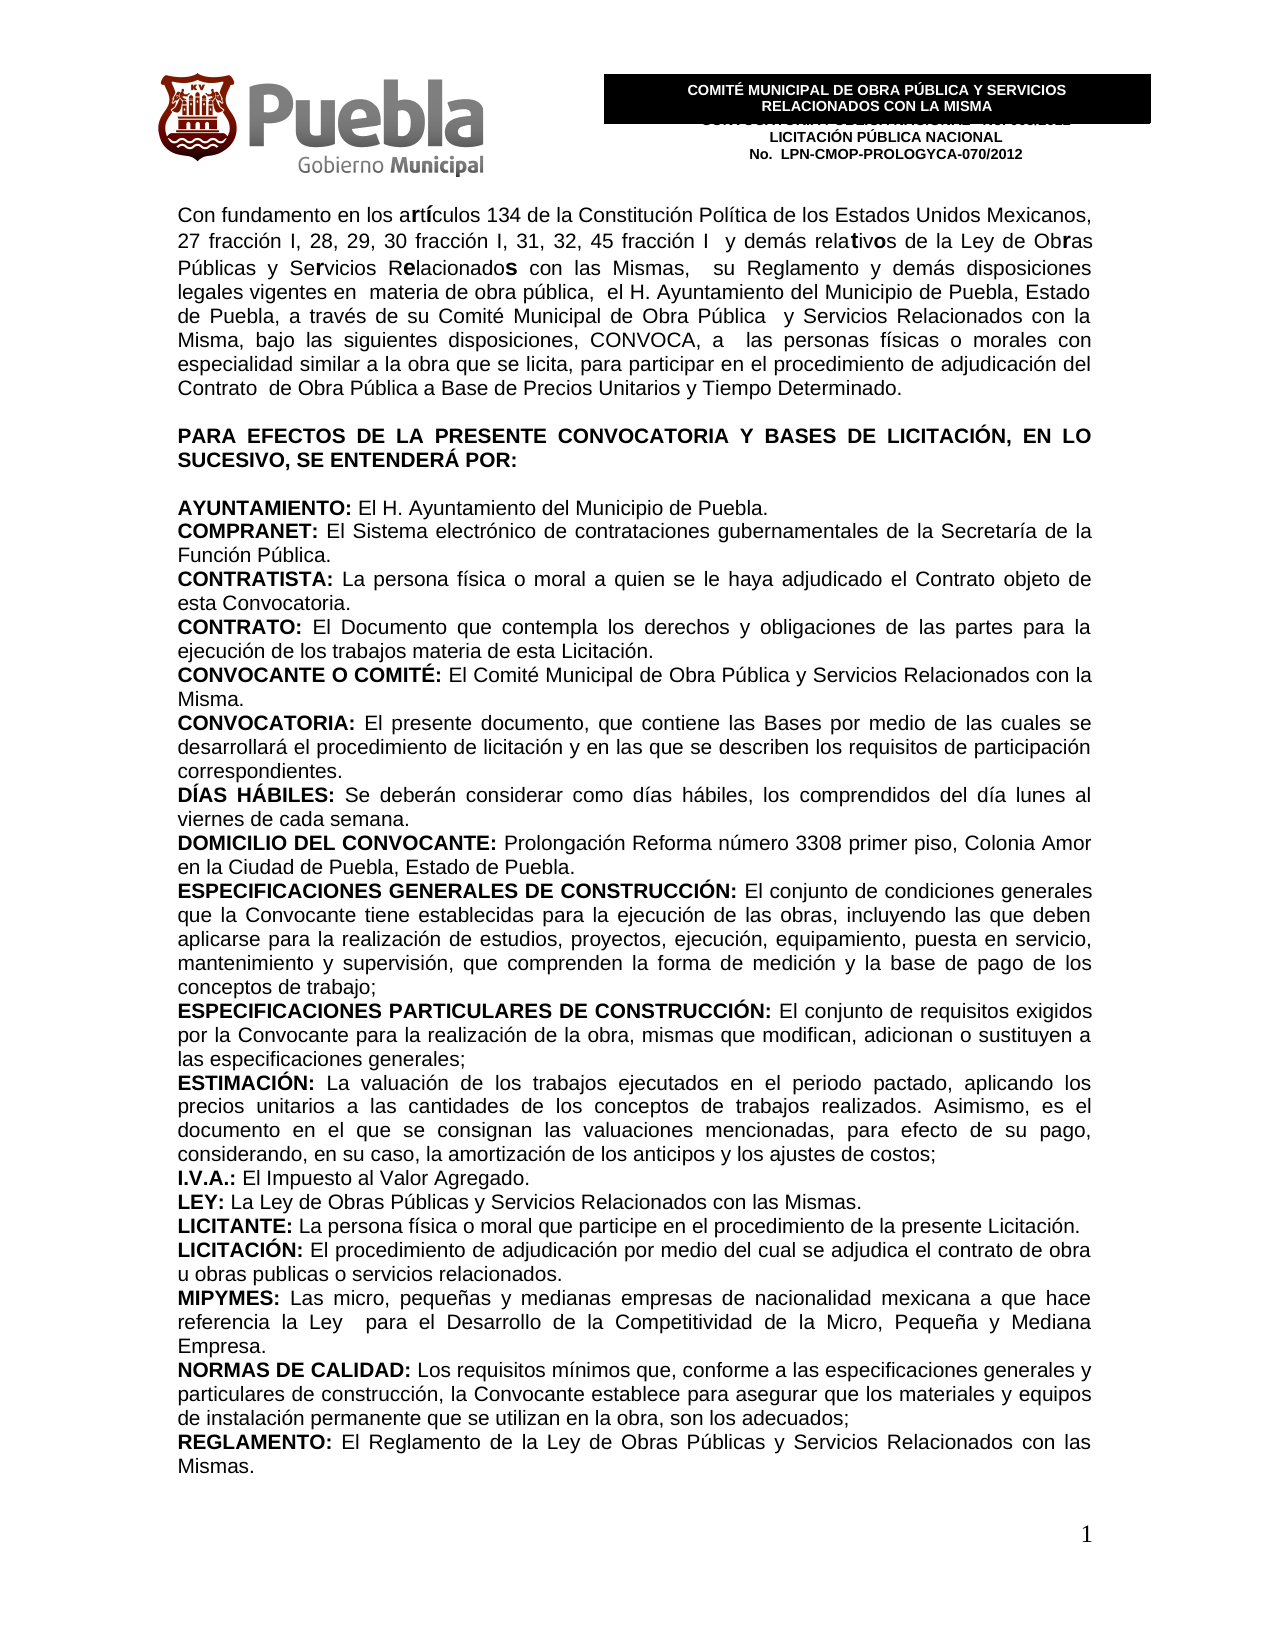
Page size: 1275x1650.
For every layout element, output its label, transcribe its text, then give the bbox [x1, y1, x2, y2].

text CONVOCATORIA: El presente documento, que contiene las Bases por medio de las cuales se desarrollará el procedimiento de licitación y en las que se describen los requisitos de participación correspondientes. [177, 711, 1093, 783]
text CONTRATO: El Documento que contempla los derechos y obligaciones de las partes para la ejecución de los trabajos materia de esta Licitación. [177, 615, 1093, 663]
text LICITACIÓN: El procedimiento de adjudicación por medio del cual se adjudica el contrato de obra u obras publicas o servicios relacionados. [177, 1238, 1093, 1286]
text PARA EFECTOS DE LA PRESENTE CONVOCATORIA Y BASES DE LICITACIÓN, EN LO SUCESIVO, SE ENTENDERÁ POR: [177, 423, 1093, 471]
text REGLAMENTO: El Reglamento de la Ley de Obras Públicas y Servicios Relacionados con las Mismas. [177, 1430, 1093, 1478]
text COMPRANET: El Sistema electrónico de contrataciones gubernamentales de la Secretaría de la Función Pública. [177, 519, 1093, 567]
text CONVOCANTE O COMITÉ: El Comité Municipal de Obra Pública y Servicios Relacionados con la Misma. [177, 663, 1093, 711]
text CONTRATISTA: La persona física o moral a quien se le haya adjudicado el Contrato objeto de esta Convocatoria. [177, 567, 1093, 615]
text ESPECIFICACIONES GENERALES DE CONSTRUCCIÓN: El conjunto de condiciones generales que la Convocante tiene establecidas para la ejecución de las obras, incluyendo las que deben aplicarse para la realización de estudios, proyectos, ejecución, equipamiento, puesta en servicio, mantenimiento y supervisión, que comprenden la forma de medición y la base de pago de los conceptos de trabajo; [177, 879, 1093, 998]
text I.V.A.: El Impuesto al Valor Agregado. [177, 1166, 1093, 1190]
text NORMAS DE CALIDAD: Los requisitos mínimos que, conforme a las especificaciones generales y particulares de construcción, la Convocante establece para asegurar que los materiales y equipos de instalación permanente que se utilizan en la obra, son los adecuados; [177, 1358, 1093, 1430]
text DOMICILIO DEL CONVOCANTE: Prolongación Reforma número 3308 primer piso, Colonia Amor en la Ciudad de Puebla, Estado de Puebla. [177, 831, 1093, 879]
text AYUNTAMIENTO: El H. Ayuntamiento del Municipio de Puebla. [177, 495, 1093, 519]
text MIPYMES: Las micro, pequeñas y medianas empresas de nacionalidad mexicana a que hace referencia la Ley para el Desarrollo de la Competitividad de la Micro, Pequeña y Mediana Empresa. [177, 1286, 1093, 1358]
text Con fundamento en los artículos 134 de la Constitución Política de los Estados Unidos Mexicanos, 27 fracción I, 28, 29, 30 fracción I, 31, 32, 45 fracción I y demás relativos de la Ley de Obras Públicas y Servicios Relacionados con las Mismas, su Reglamento y demás disposiciones legales vigentes en materia de obra pública, el H. Ayuntamiento del Municipio de Puebla, Estado de Puebla, a través de su Comité Municipal de Obra Pública y Servicios Relacionados con la Misma, bajo las siguientes disposiciones, CONVOCA, a las personas físicas o morales con especialidad similar a la obra que se licita, para participar en el procedimiento de adjudicación del Contrato de Obra Pública a Base de Precios Unitarios y Tiempo Determinado. [177, 201, 1093, 399]
text LICITANTE: La persona física o moral que participe en el procedimiento de la presente Licitación. [177, 1214, 1093, 1238]
text DÍAS HÁBILES: Se deberán considerar como días hábiles, los comprendidos del día lunes al viernes de cada semana. [177, 783, 1093, 831]
text LEY: La Ley de Obras Públicas y Servicios Relacionados con las Mismas. [177, 1190, 1093, 1214]
text ESTIMACIÓN: La valuación de los trabajos ejecutados en el periodo pactado, aplicando los precios unitarios a las cantidades de los conceptos de trabajos realizados. Asimismo, es el documento en el que se consignan las valuaciones mencionadas, para efecto de su pago, considerando, en su caso, la amortización de los anticipos y los ajustes de costos; [177, 1070, 1093, 1166]
text ESPECIFICACIONES PARTICULARES DE CONSTRUCCIÓN: El conjunto de requisitos exigidos por la Convocante para la realización de la obra, mismas que modifican, adicionan o sustituyen a las especificaciones generales; [177, 998, 1093, 1070]
picture [158, 73, 484, 177]
